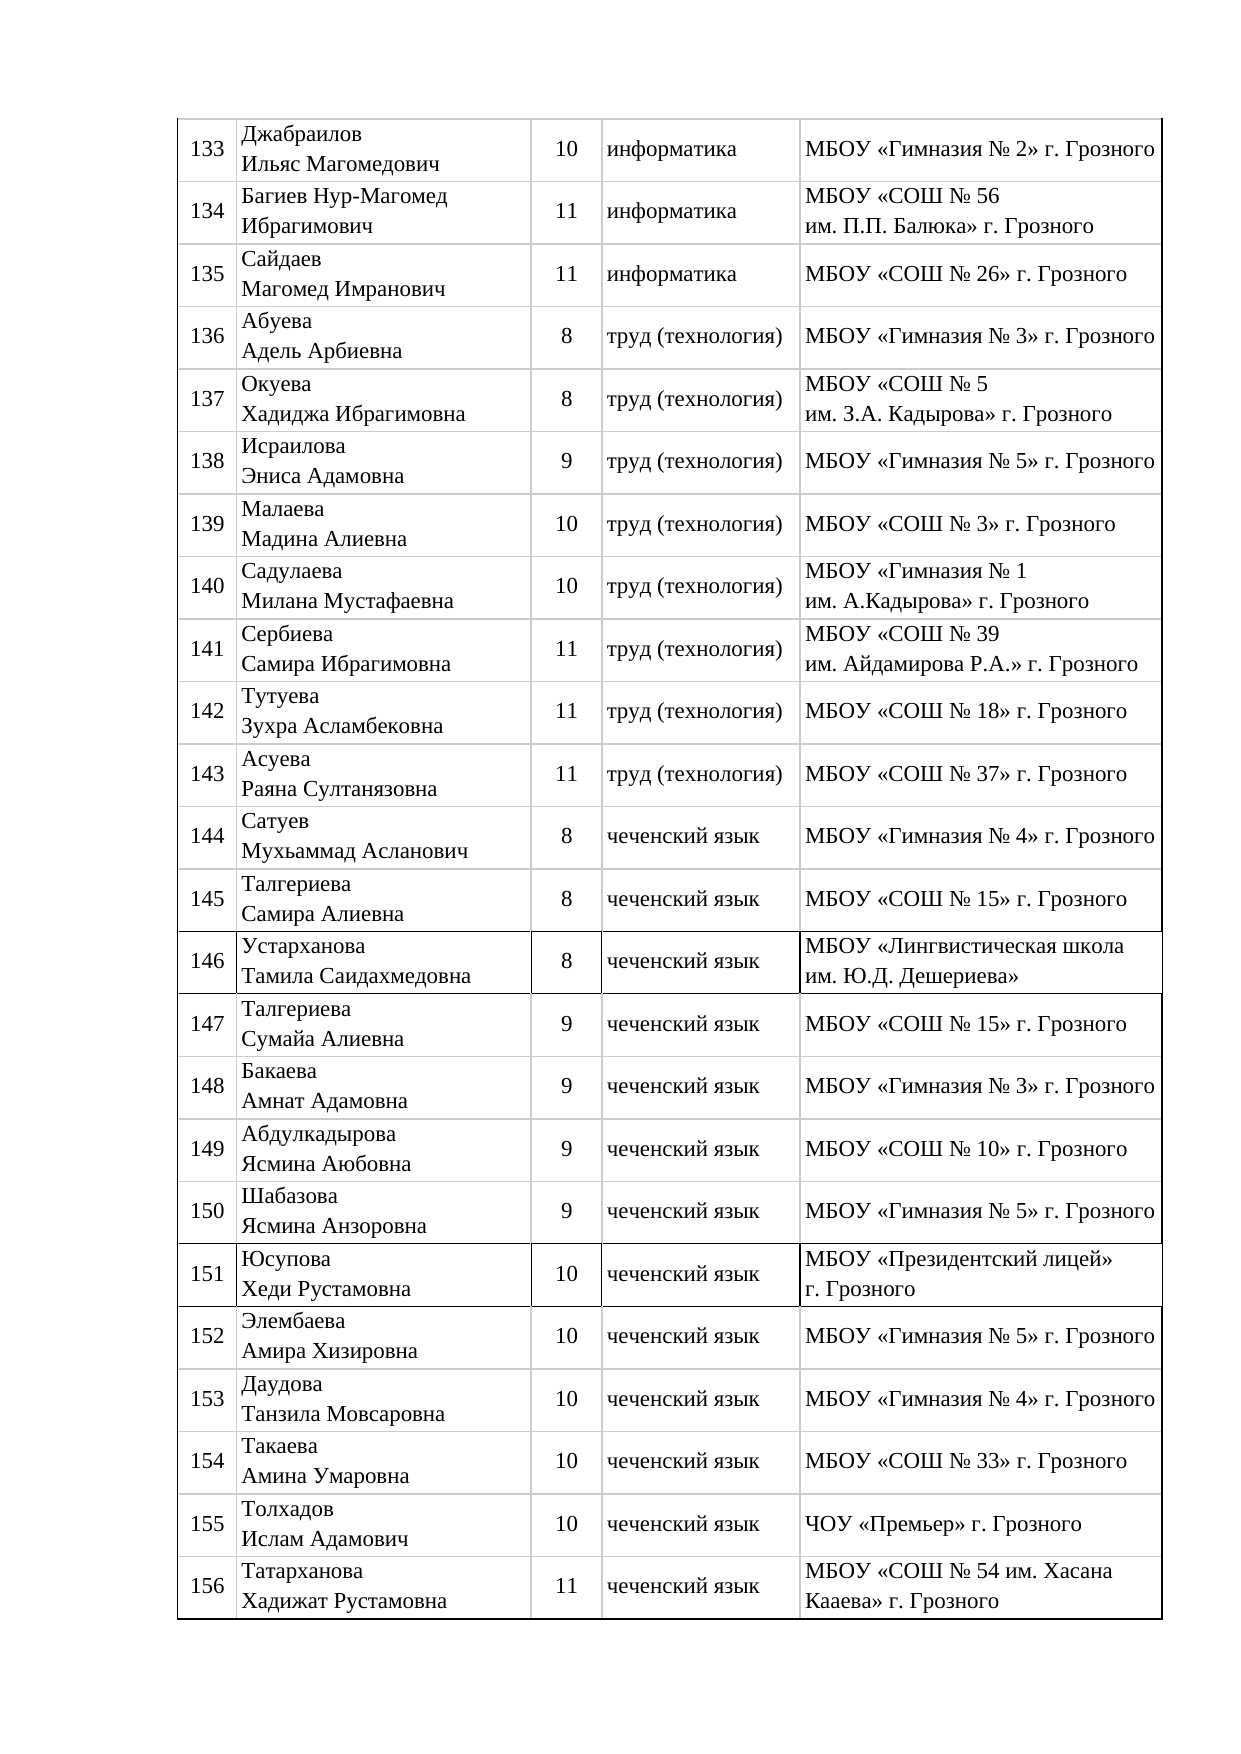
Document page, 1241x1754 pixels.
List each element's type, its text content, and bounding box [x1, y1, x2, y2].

table_cell 8 [532, 932, 601, 993]
table_cell Багиев Нур-Магомед Ибрагимович [237, 182, 530, 243]
table_cell 146 [178, 932, 236, 993]
table_cell 147 [178, 994, 236, 1056]
table_cell 11 [532, 182, 601, 243]
table_cell МБОУ «СОШ № 10» г. Грозного [801, 1120, 1161, 1181]
table_cell чеченский язык [603, 994, 799, 1056]
table_cell Окуева Хадиджа Ибрагимовна [237, 370, 530, 431]
table_cell 9 [532, 1057, 601, 1118]
table_cell 155 [178, 1494, 236, 1556]
table_cell 11 [532, 245, 601, 306]
table_cell МБОУ «Гимназия № 5» г. Грозного [801, 432, 1161, 493]
table_cell Татарханова Хадижат Рустамовна [237, 1557, 530, 1618]
table_cell МБОУ «Гимназия № 5» г. Грозного [801, 1182, 1161, 1243]
table_cell 145 [178, 869, 236, 931]
table_cell 10 [532, 1244, 601, 1306]
table_cell Абуева Адель Арбиевна [237, 307, 530, 368]
table_cell Исраилова Эниса Адамовна [237, 432, 530, 493]
table_cell Талгериева Самира Алиевна [237, 870, 530, 931]
table_cell Асуева Раяна Султанязовна [237, 745, 530, 806]
table_cell 143 [178, 744, 236, 806]
table_cell 10 [532, 1495, 601, 1556]
table_cell Бакаева Амнат Адамовна [237, 1057, 530, 1118]
table_cell МБОУ «Гимназия № 4» г. Грозного [801, 1370, 1161, 1431]
table_cell чеченский язык [602, 1244, 799, 1306]
table_cell чеченский язык [603, 1495, 799, 1556]
table_cell 142 [178, 682, 236, 743]
table_cell МБОУ «Гимназия № 3» г. Грозного [801, 1057, 1161, 1118]
table_cell МБОУ «СОШ № 56 им. П.П. Балюка» г. Грозного [801, 182, 1161, 243]
table_cell 10 [532, 120, 601, 181]
table_cell информатика [603, 182, 799, 243]
table_cell Тутуева Зухра Асламбековна [237, 682, 530, 743]
table_cell 11 [532, 745, 601, 806]
table_cell МБОУ «СОШ № 54 им. Хасана Кааева» г. Грозного [801, 1557, 1161, 1618]
table_cell МБОУ «СОШ № 15» г. Грозного [801, 870, 1161, 931]
table_cell труд (технология) [603, 432, 799, 493]
table_cell 154 [178, 1432, 236, 1493]
table_cell информатика [603, 120, 799, 181]
table_cell 9 [532, 994, 601, 1056]
table_cell чеченский язык [602, 932, 799, 993]
table_cell чеченский язык [603, 1370, 799, 1431]
table_cell Садулаева Милана Мустафаевна [237, 557, 530, 618]
table_cell Даудова Танзила Мовсаровна [237, 1370, 530, 1431]
table_cell ЧОУ «Премьер» г. Грозного [801, 1495, 1161, 1556]
table_cell МБОУ «Гимназия № 2» г. Грозного [801, 120, 1161, 181]
table_cell 136 [178, 307, 236, 368]
table_cell МБОУ «Гимназия № 3» г. Грозного [801, 307, 1161, 368]
table_cell 138 [178, 432, 236, 493]
table_cell труд (технология) [603, 370, 799, 431]
table_cell 148 [178, 1057, 236, 1118]
table_cell 9 [532, 1120, 601, 1181]
table_cell 10 [532, 1307, 601, 1368]
table_cell Джабраилов Ильяс Магомедович [237, 120, 530, 181]
table_cell МБОУ «Гимназия № 4» г. Грозного [801, 807, 1161, 868]
table_cell Юсупова Хеди Рустамовна [237, 1244, 531, 1306]
table_cell МБОУ «Гимназия № 1 им. А.Кадырова» г. Грозного [801, 557, 1161, 618]
table_cell Сатуев Мухьаммад Асланович [237, 807, 530, 868]
table_cell 149 [178, 1119, 236, 1181]
table_cell 10 [532, 557, 601, 618]
table_cell 135 [178, 244, 236, 306]
table_cell труд (технология) [603, 620, 799, 681]
table_cell труд (технология) [603, 307, 799, 368]
table_cell чеченский язык [603, 1557, 799, 1618]
table_cell чеченский язык [603, 1307, 799, 1368]
table_cell 133 [178, 120, 236, 181]
table_cell 150 [178, 1182, 236, 1243]
table_cell 156 [178, 1557, 236, 1618]
table_cell МБОУ «СОШ № 3» г. Грозного [801, 495, 1161, 556]
table_cell МБОУ «СОШ № 39 им. Айдамирова Р.А.» г. Грозного [801, 620, 1161, 681]
table_cell 134 [178, 182, 236, 243]
table_cell МБОУ «СОШ № 18» г. Грозного [801, 682, 1161, 743]
table_cell Малаева Мадина Алиевна [237, 495, 530, 556]
table_cell МБОУ «СОШ № 26» г. Грозного [801, 245, 1161, 306]
table_cell 140 [178, 557, 236, 618]
table_cell труд (технология) [603, 557, 799, 618]
table_cell 152 [178, 1307, 236, 1368]
table_cell 137 [178, 369, 236, 431]
table_cell чеченский язык [603, 870, 799, 931]
table_cell Шабазова Ясмина Анзоровна [237, 1182, 530, 1243]
table_cell Элембаева Амира Хизировна [237, 1307, 530, 1368]
table_cell 9 [532, 432, 601, 493]
table_cell 151 [178, 1244, 236, 1306]
table_cell 10 [532, 1432, 601, 1493]
table_cell 8 [532, 870, 601, 931]
table_cell 8 [532, 307, 601, 368]
table_cell Толхадов Ислам Адамович [237, 1495, 530, 1556]
table_cell 11 [532, 620, 601, 681]
table_cell 153 [178, 1369, 236, 1431]
table_cell МБОУ «СОШ № 5 им. З.А. Кадырова» г. Грозного [801, 370, 1161, 431]
table_cell МБОУ «Президентский лицей» г. Грозного [801, 1244, 1162, 1306]
table_cell 8 [532, 370, 601, 431]
table_cell Такаева Амина Умаровна [237, 1432, 530, 1493]
table_cell 141 [178, 619, 236, 681]
table_cell 11 [532, 1557, 601, 1618]
table_cell чеченский язык [603, 1120, 799, 1181]
table_cell Талгериева Сумайа Алиевна [237, 994, 530, 1056]
table_cell МБОУ «СОШ № 37» г. Грозного [801, 745, 1161, 806]
table_cell Сайдаев Магомед Имранович [237, 245, 530, 306]
table_cell 9 [532, 1182, 601, 1243]
table_cell труд (технология) [603, 745, 799, 806]
table_cell 10 [532, 495, 601, 556]
table_cell МБОУ «Гимназия № 5» г. Грозного [801, 1307, 1161, 1368]
table_cell чеченский язык [603, 1057, 799, 1118]
table_cell чеченский язык [603, 1182, 799, 1243]
table_cell информатика [603, 245, 799, 306]
table_cell 144 [178, 807, 236, 868]
table_cell Устарханова Тамила Саидахмедовна [237, 932, 531, 993]
table_cell труд (технология) [603, 682, 799, 743]
table_cell чеченский язык [603, 1432, 799, 1493]
table_cell чеченский язык [603, 807, 799, 868]
table_cell 139 [178, 494, 236, 556]
table_cell 10 [532, 1370, 601, 1431]
table_cell МБОУ «Лингвистическая школа им. Ю.Д. Дешериева» [801, 932, 1162, 993]
table_cell Абдулкадырова Ясмина Аюбовна [237, 1120, 530, 1181]
table_cell 8 [532, 807, 601, 868]
table_cell 11 [532, 682, 601, 743]
table_cell труд (технология) [603, 495, 799, 556]
table_cell Сербиева Самира Ибрагимовна [237, 620, 530, 681]
table_cell МБОУ «СОШ № 15» г. Грозного [801, 994, 1161, 1056]
table_cell МБОУ «СОШ № 33» г. Грозного [801, 1432, 1161, 1493]
